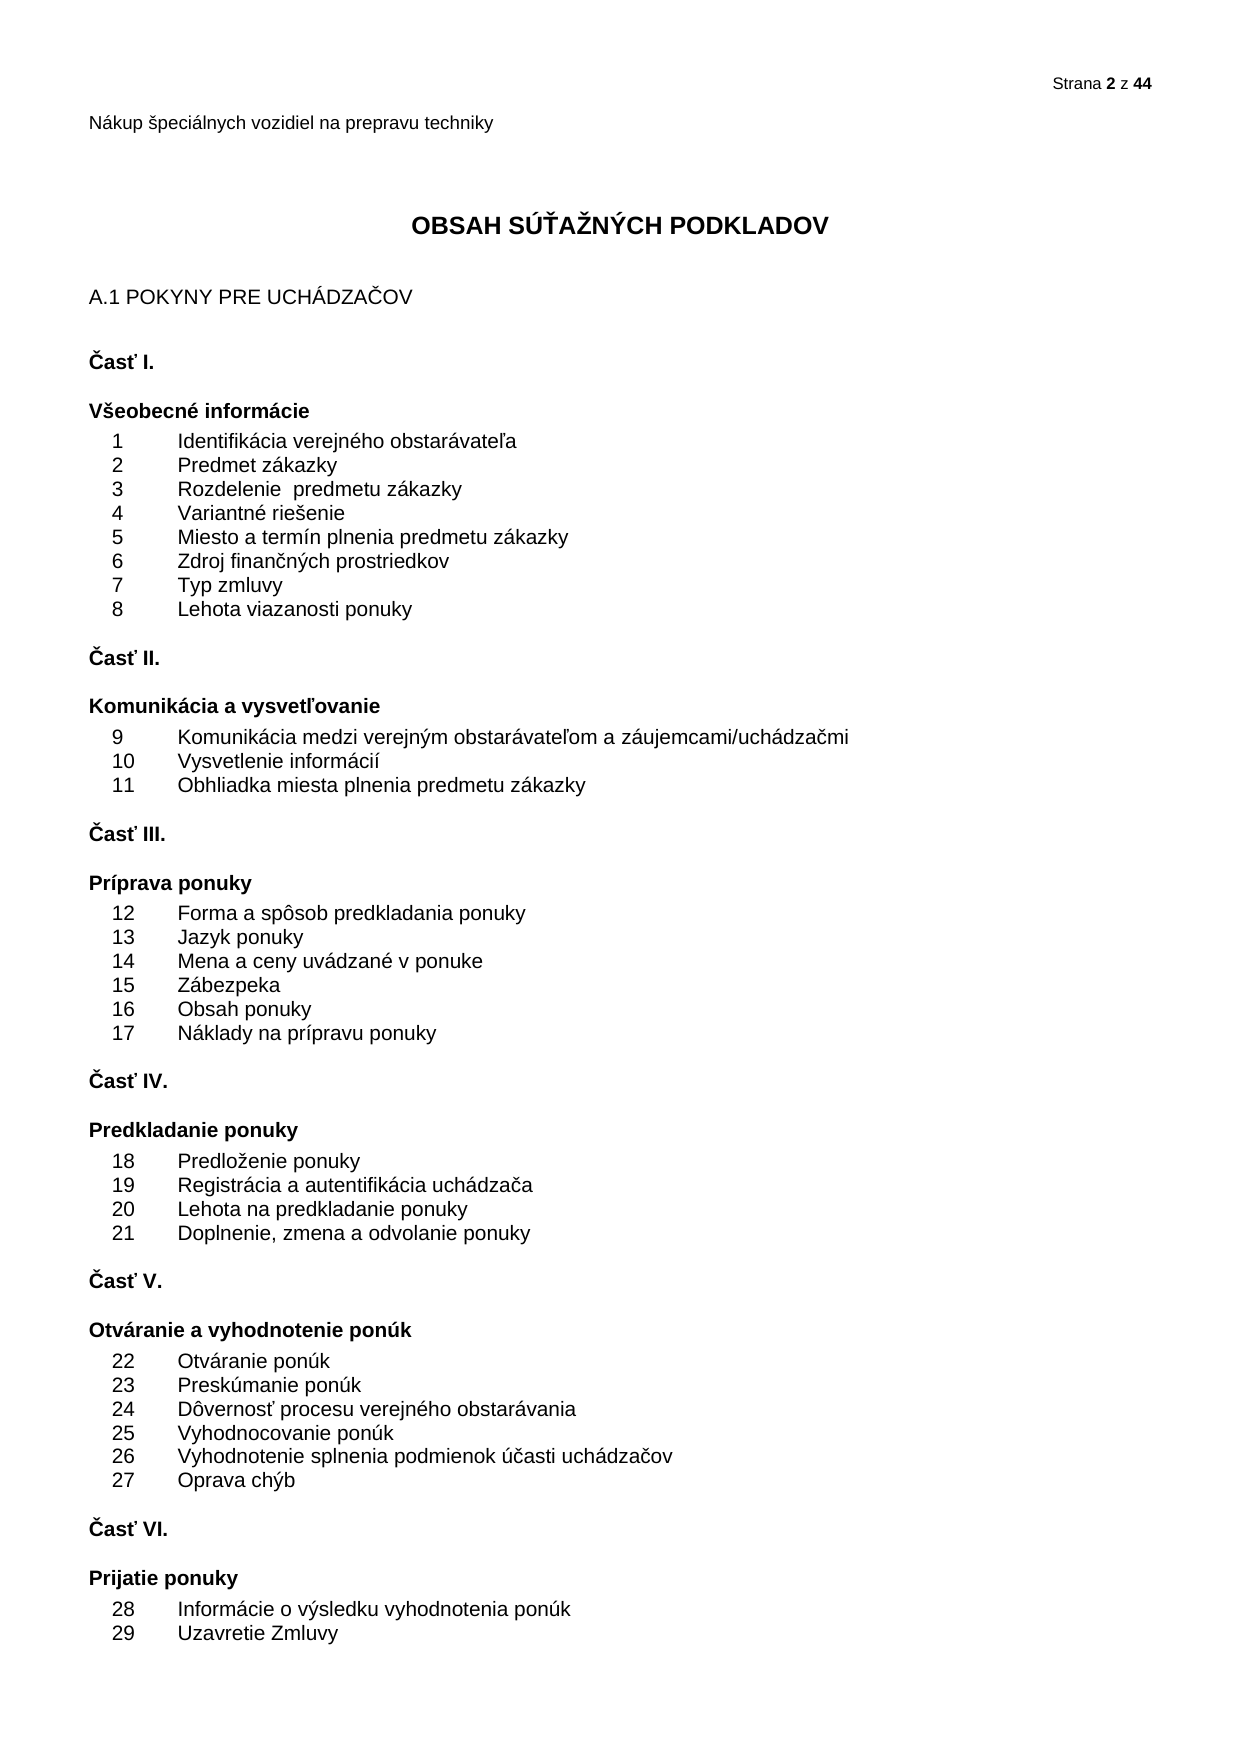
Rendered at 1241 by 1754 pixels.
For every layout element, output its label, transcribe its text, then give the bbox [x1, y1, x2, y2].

text 15 Zábezpeka [103, 972, 1152, 996]
text Predkladanie ponuky [89, 1118, 1152, 1142]
text 7 Typ zmluvy [103, 572, 1152, 596]
text 5 Miesto a termín plnenia predmetu zákazky [103, 524, 1152, 548]
text 8 Lehota viazanosti ponuky [103, 596, 1152, 620]
text 11 Obhliadka miesta plnenia predmetu zákazky [103, 772, 1152, 796]
text 23 Preskúmanie ponúk [103, 1372, 1152, 1396]
text 2 Predmet zákazky [103, 453, 1152, 477]
text 25 Vyhodnocovanie ponúk [103, 1420, 1152, 1444]
text 14 Mena a ceny uvádzané v ponuke [103, 948, 1152, 972]
text 29 Uzavretie Zmluvy [103, 1620, 1152, 1644]
text 4 Variantné riešenie [103, 501, 1152, 524]
text 22 Otváranie ponúk [103, 1348, 1152, 1372]
text Prijatie ponuky [89, 1566, 1152, 1590]
text 13 Jazyk ponuky [103, 924, 1152, 948]
text A.1 POKYNY PRE UCHÁDZAČOV [89, 284, 1152, 308]
text 3 Rozdelenie predmetu zákazky [103, 477, 1152, 501]
text Časť I. [89, 349, 1152, 373]
text Časť II. [89, 645, 1152, 669]
text Časť V. [89, 1269, 1152, 1293]
text 27 Oprava chýb [103, 1468, 1152, 1492]
text Obsah súťažných podkladov [89, 211, 1152, 240]
text 10 Vysvetlenie informácií [103, 748, 1152, 772]
text Časť VI. [89, 1517, 1152, 1541]
text 12 Forma a spôsob predkladania ponuky [103, 901, 1152, 924]
text 20 Lehota na predkladanie ponuky [103, 1196, 1152, 1220]
text 18 Predloženie ponuky [103, 1148, 1152, 1172]
text Príprava ponuky [89, 870, 1152, 894]
text 19 Registrácia a autentifikácia uchádzača [103, 1172, 1152, 1196]
text 1 Identifikácia verejného obstarávateľa [103, 429, 1152, 453]
text Všeobecné informácie [89, 398, 1152, 422]
text 24 Dôvernosť procesu verejného obstarávania [103, 1396, 1152, 1420]
text 28 Informácie o výsledku vyhodnotenia ponúk [103, 1596, 1152, 1620]
text 6 Zdroj finančných prostriedkov [103, 548, 1152, 572]
text 21 Doplnenie, zmena a odvolanie ponuky [103, 1220, 1152, 1244]
text 17 Náklady na prípravu ponuky [103, 1020, 1152, 1044]
text 26 Vyhodnotenie splnenia podmienok účasti uchádzačov [103, 1444, 1152, 1468]
text 9 Komunikácia medzi verejným obstarávateľom a záujemcami/uchádzačmi [103, 724, 1152, 748]
text 16 Obsah ponuky [103, 996, 1152, 1020]
text Komunikácia a vysvetľovanie [89, 694, 1152, 718]
text Časť III. [89, 821, 1152, 845]
text Otváranie a vyhodnotenie ponúk [89, 1318, 1152, 1342]
text Časť IV. [89, 1069, 1152, 1093]
